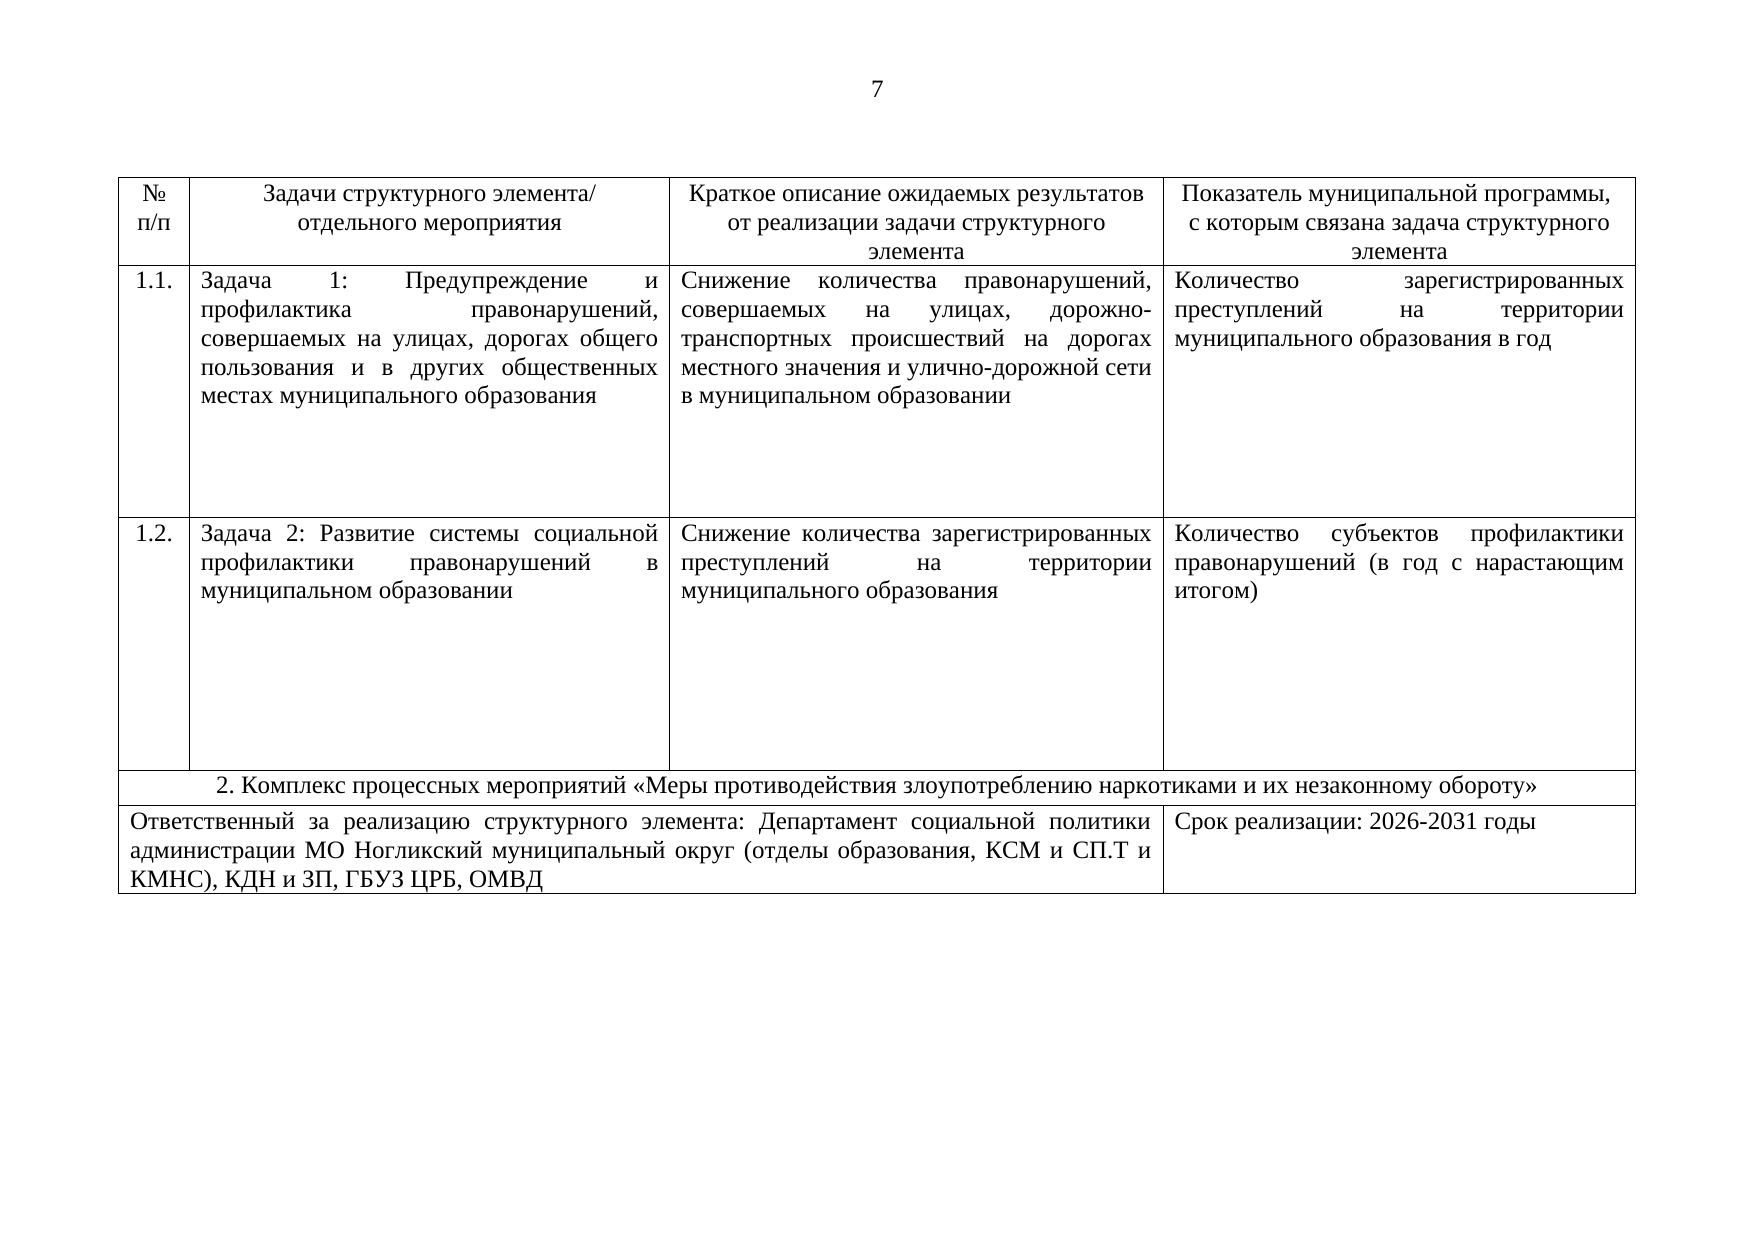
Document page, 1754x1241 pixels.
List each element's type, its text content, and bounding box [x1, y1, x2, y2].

table_cell 2. Комплекс процессных мероприятий «Меры противодействия злоупотреблению наркотиками и их незаконному обороту» [119, 771, 1635, 805]
table_cell Срок реализации: 2026-2031 годы [1164, 806, 1635, 892]
table_cell Задача 2: Развитие системы социальной профилактики правонарушений в муниципальном образовании [190, 518, 669, 769]
table_cell Количество субъектов профилактики правонарушений (в год с нарастающим итогом) [1164, 518, 1635, 769]
table_header № п/п [119, 178, 189, 264]
table_cell Ответственный за реализацию структурного элемента: Департамент социальной политики администрации МО Ногликский муниципальный округ (отделы образования, КСМ и СП.Т и КМНС), КДН и ЗП, ГБУЗ ЦРБ, ОМВД [119, 806, 1163, 892]
table_cell 1.2. [119, 518, 189, 769]
table_cell Снижение количества правонарушений, совершаемых на улицах, дорожно-транспортных происшествий на дорогах местного значения и улично-дорожной сети в муниципальном образовании [670, 266, 1163, 517]
table_cell Задача 1: Предупреждение и профилактика правонарушений, совершаемых на улицах, дорогах общего пользования и в других общественных местах муниципального образования [190, 266, 669, 517]
table_cell Количество зарегистрированных преступлений на территории муниципального образования в год [1164, 266, 1635, 517]
table_cell 1.1. [119, 266, 189, 517]
table_header Краткое описание ожидаемых результатов от реализации задачи структурного элемента [670, 178, 1163, 264]
table_header Задачи структурного элемента/ отдельного мероприятия [190, 178, 669, 264]
table_cell Снижение количества зарегистрированных преступлений на территории муниципального образования [670, 518, 1163, 769]
table_header Показатель муниципальной программы, с которым связана задача структурного элемента [1164, 178, 1635, 264]
